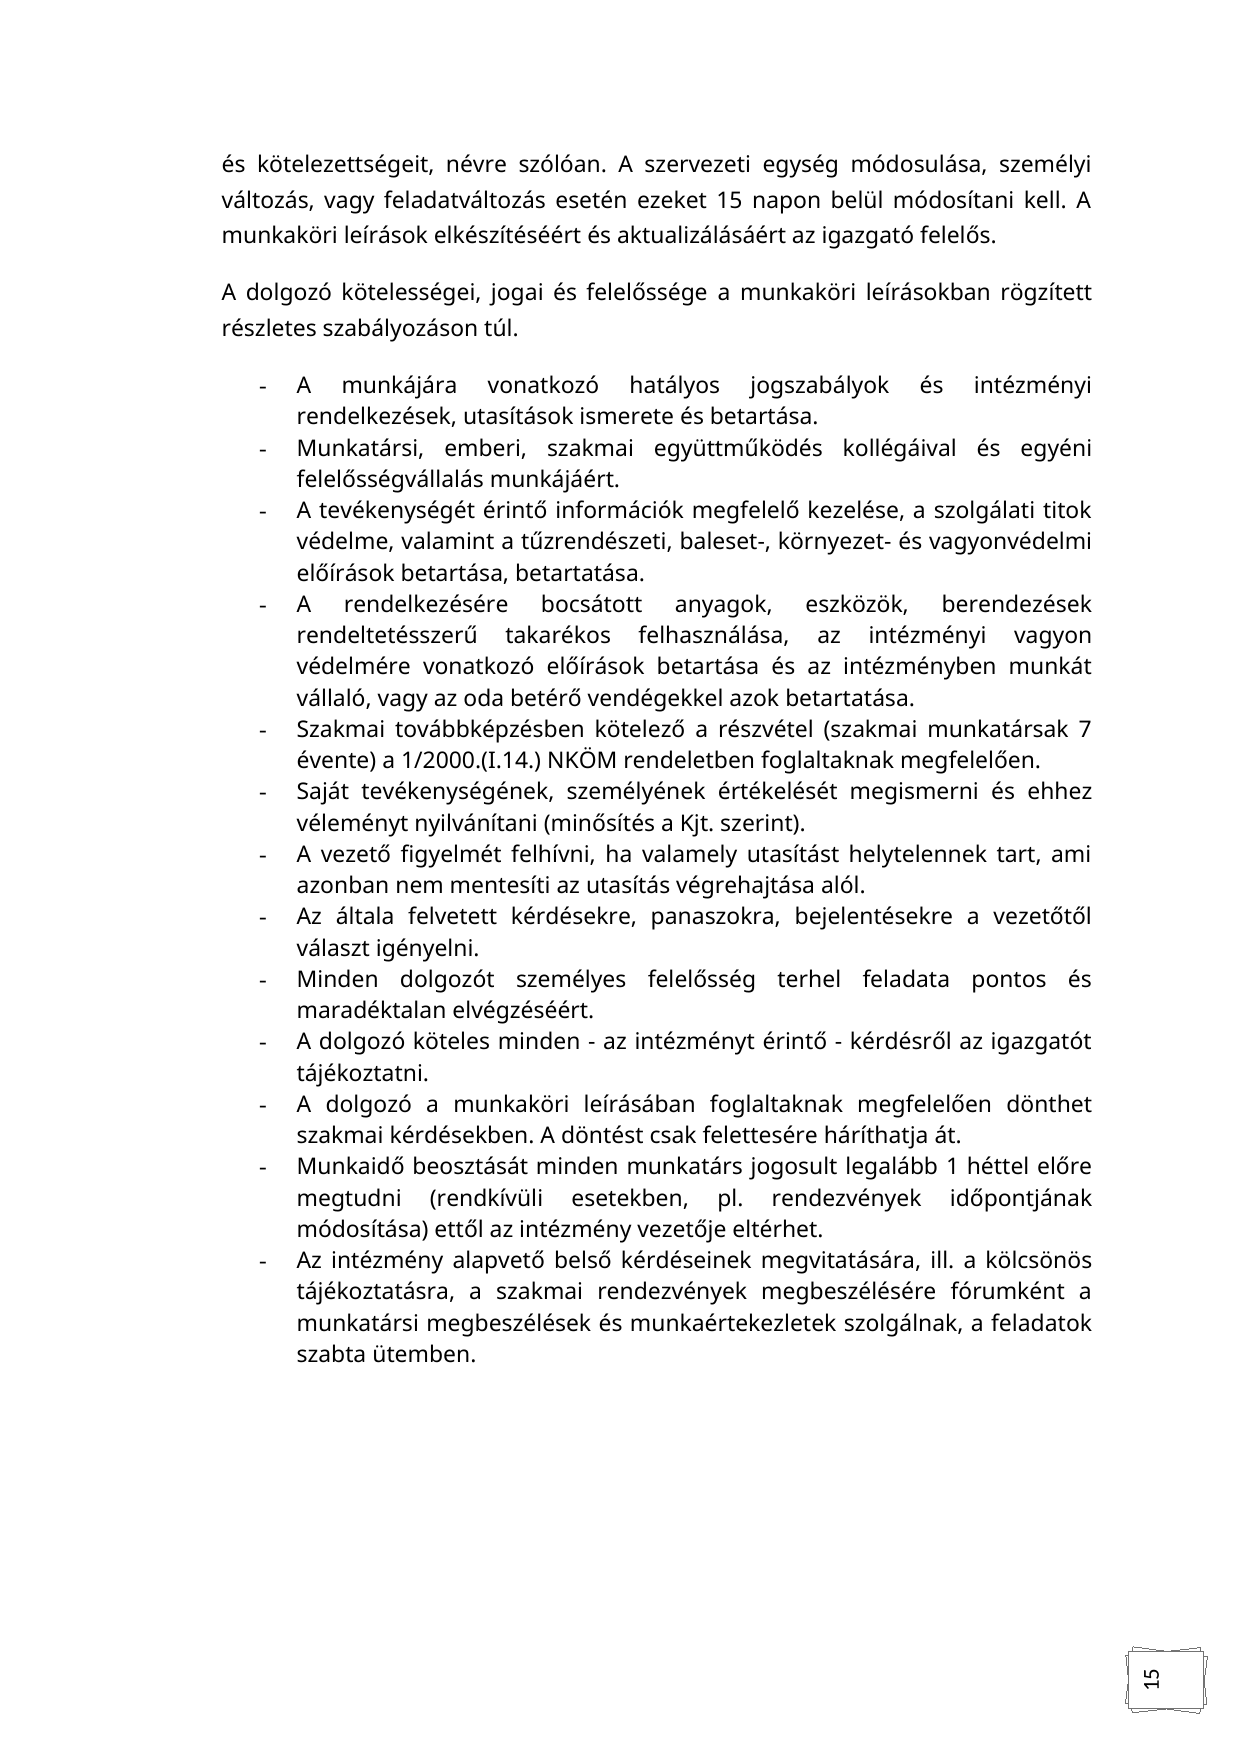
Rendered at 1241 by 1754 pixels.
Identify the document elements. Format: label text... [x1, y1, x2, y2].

list A dolgozó a munkaköri leírásában foglaltaknak megfelelően dönthet szakmai kérdésekben. A döntést csak felettesére háríthatja át. [259, 1088, 1093, 1150]
list Az intézmény alapvető belső kérdéseinek megvitatására, ill. a kölcsönös tájékoztatásra, a szakmai rendezvények megbeszélésére fórumként a munkatársi megbeszélések és munkaértekezletek szolgálnak, a feladatok szabta ütemben. [259, 1244, 1093, 1369]
list Minden dolgozót személyes felelősség terhel feladata pontos és maradéktalan elvégzéséért. [259, 963, 1093, 1025]
list Munkaidő beosztását minden munkatárs jogosult legalább 1 héttel előre megtudni (rendkívüli esetekben, pl. rendezvények időpontjának módosítása) ettől az intézmény vezetője eltérhet. [259, 1150, 1093, 1244]
list Munkatársi, emberi, szakmai együttműködés kollégáival és egyéni felelősségvállalás munkájáért. [259, 431, 1093, 494]
list A rendelkezésére bocsátott anyagok, eszközök, berendezések rendeltetésszerű takarékos felhasználása, az intézményi vagyon védelmére vonatkozó előírások betartása és az intézményben munkát vállaló, vagy az oda betérő vendégekkel azok betartatása. [259, 588, 1093, 713]
list Saját tevékenységének, személyének értékelését megismerni és ehhez véleményt nyilvánítani (minősítés a Kjt. szerint). [259, 775, 1093, 838]
list A vezető figyelmét felhívni, ha valamely utasítást helytelennek tart, ami azonban nem mentesíti az utasítás végrehajtása alól. [259, 838, 1093, 900]
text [221, 148, 1093, 251]
list A dolgozó köteles minden - az intézményt érintő - kérdésről az igazgatót tájékoztatni. [259, 1025, 1093, 1088]
list A tevékenységét érintő információk megfelelő kezelése, a szolgálati titok védelme, valamint a tűzrendészeti, baleset-, környezet- és vagyonvédelmi előírások betartása, betartatása. [259, 494, 1093, 588]
list A munkájára vonatkozó hatályos jogszabályok és intézményi rendelkezések, utasítások ismerete és betartása. [259, 369, 1093, 431]
text A dolgozó kötelességei, jogai és felelőssége a munkaköri leírásokban rögzített részletes szabályozáson túl. [221, 276, 1093, 343]
list Szakmai továbbképzésben kötelező a részvétel (szakmai munkatársak 7 évente) a 1/2000.(I.14.) NKÖM rendeletben foglaltaknak megfelelően. [259, 713, 1093, 775]
list Az általa felvetett kérdésekre, panaszokra, bejelentésekre a vezetőtől választ igényelni. [259, 900, 1093, 963]
